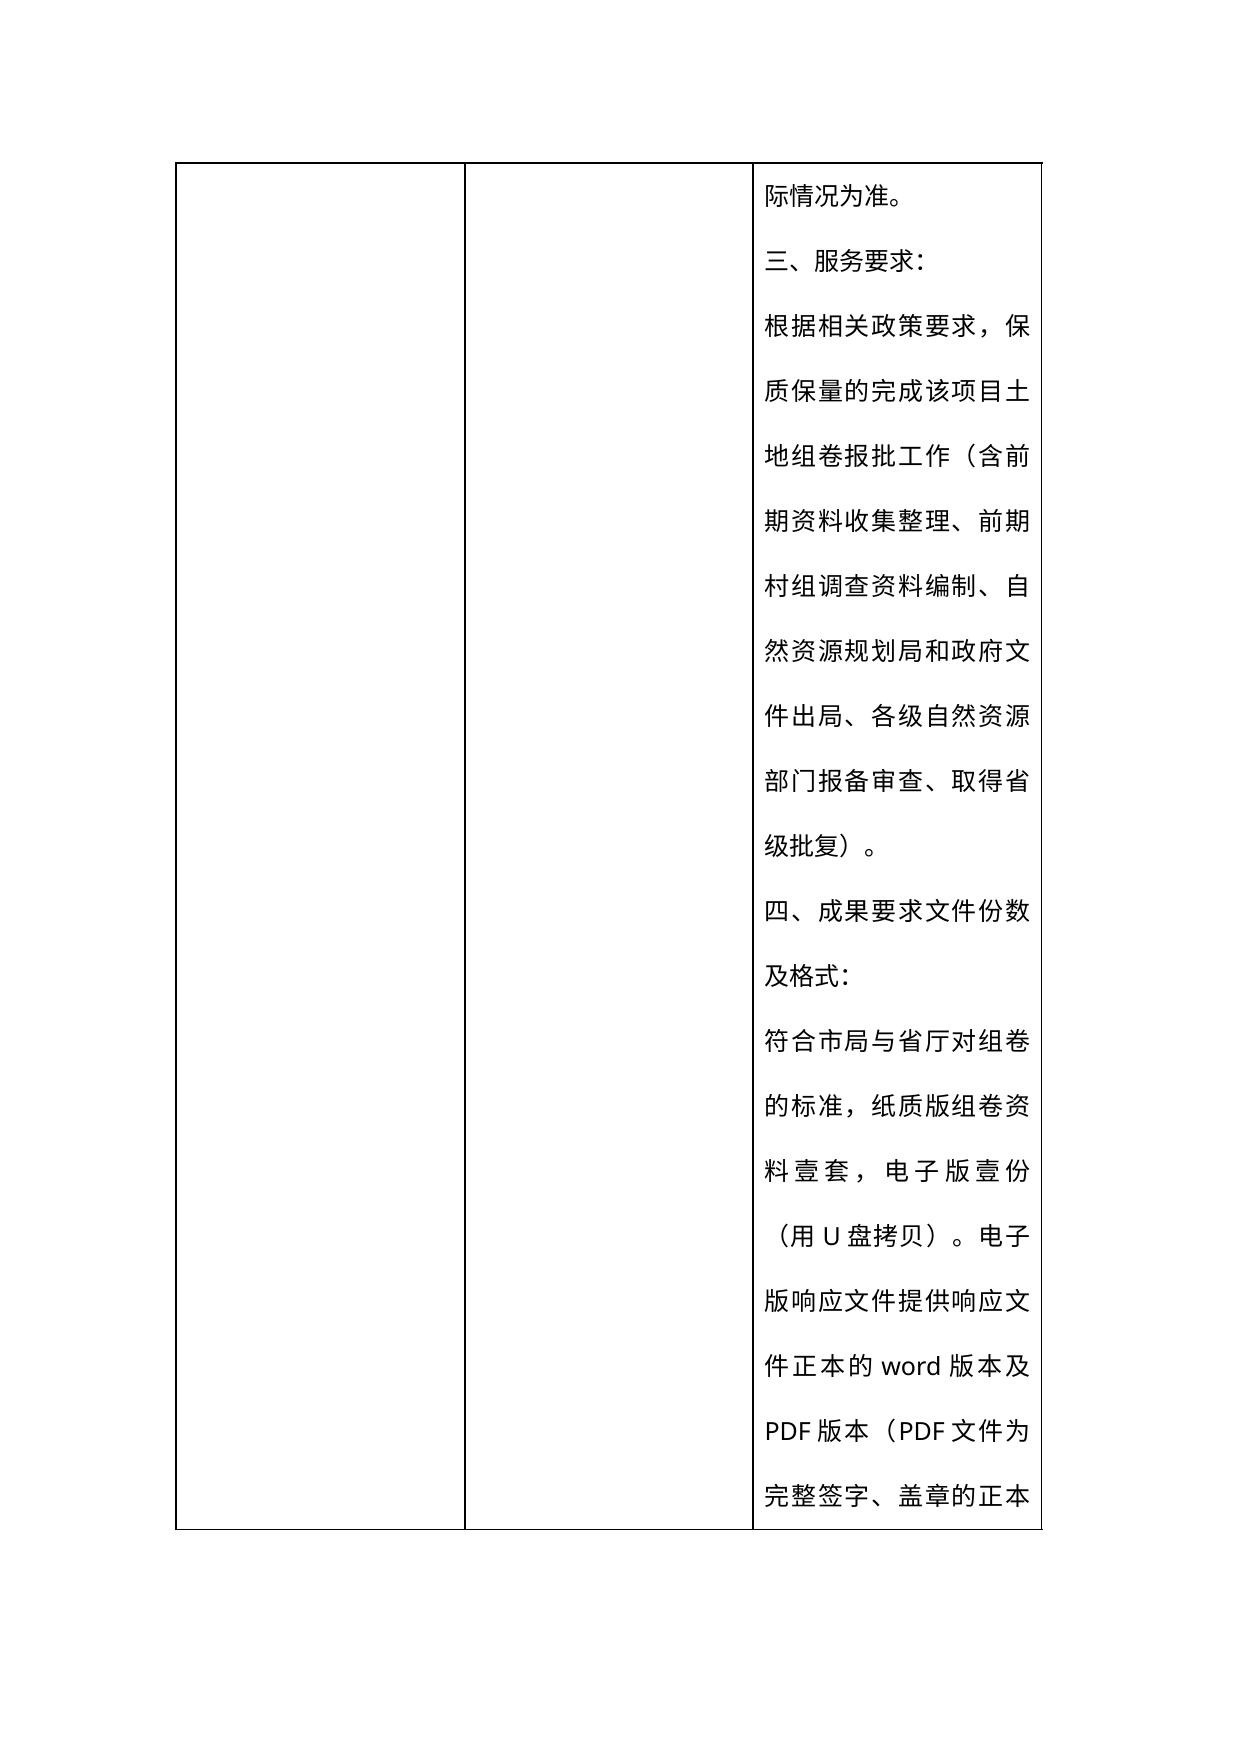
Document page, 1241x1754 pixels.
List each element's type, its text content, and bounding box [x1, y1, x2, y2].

table_cell 1 [466, 164, 752, 1528]
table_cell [754, 164, 1041, 1528]
table_cell [177, 164, 464, 1528]
